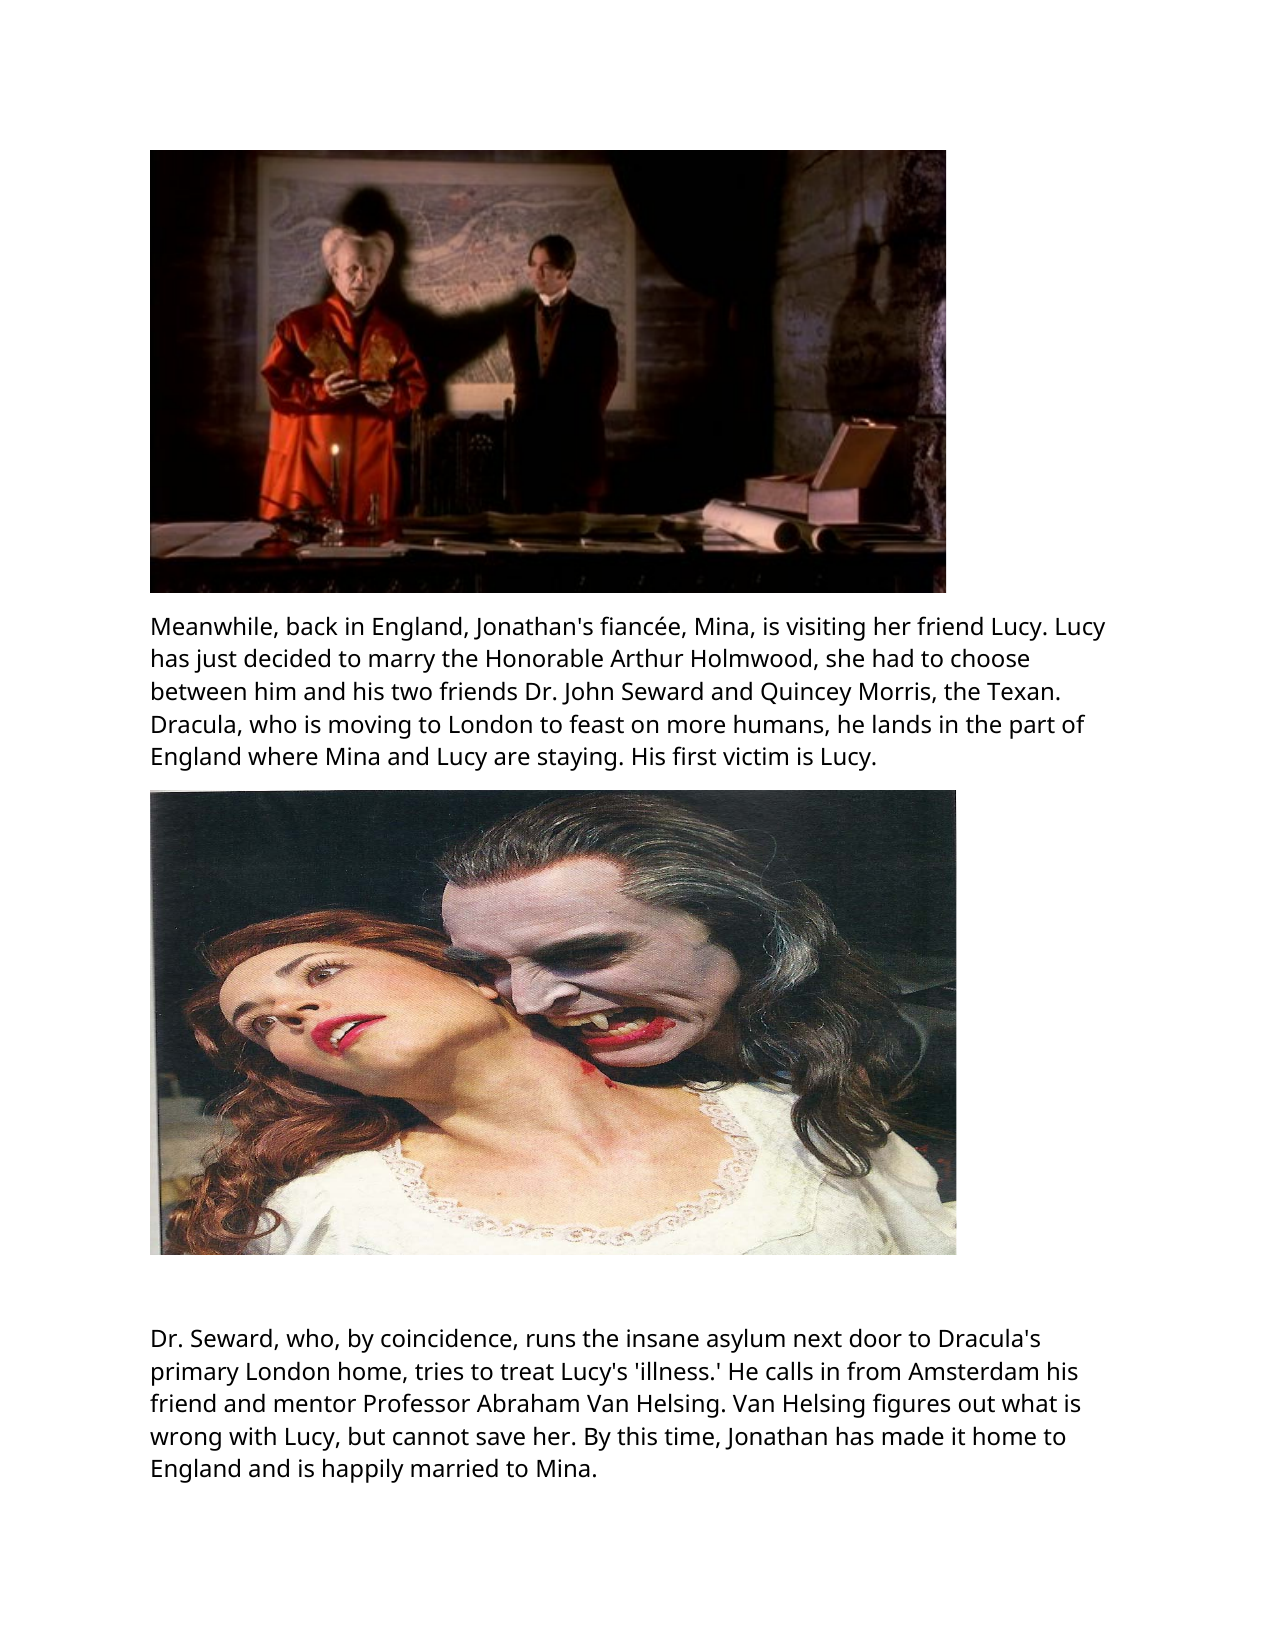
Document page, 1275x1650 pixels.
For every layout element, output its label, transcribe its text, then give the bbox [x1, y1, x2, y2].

picture [150, 790, 957, 1255]
text Dr. Seward, who, by coincidence, runs the insane asylum next door to Dracula's primary London home, tries to treat Lucy's 'illness.' He calls in from Amsterdam his friend and mentor Professor Abraham Van Helsing. Van Helsing figures out what is wrong with Lucy, but cannot save her. By this time, Jonathan has made it home to England and is happily married to Mina. [150, 1322, 1125, 1485]
picture [150, 150, 947, 593]
text Meanwhile, back in England, Jonathan's fiancée, Mina, is visiting her friend Lucy. Lucy has just decided to marry the Honorable Arthur Holmwood, she had to choose between him and his two friends Dr. John Seward and Quincey Morris, the Texan. Dracula, who is moving to London to feast on more humans, he lands in the part of England where Mina and Lucy are staying. His first victim is Lucy. [150, 610, 1125, 773]
